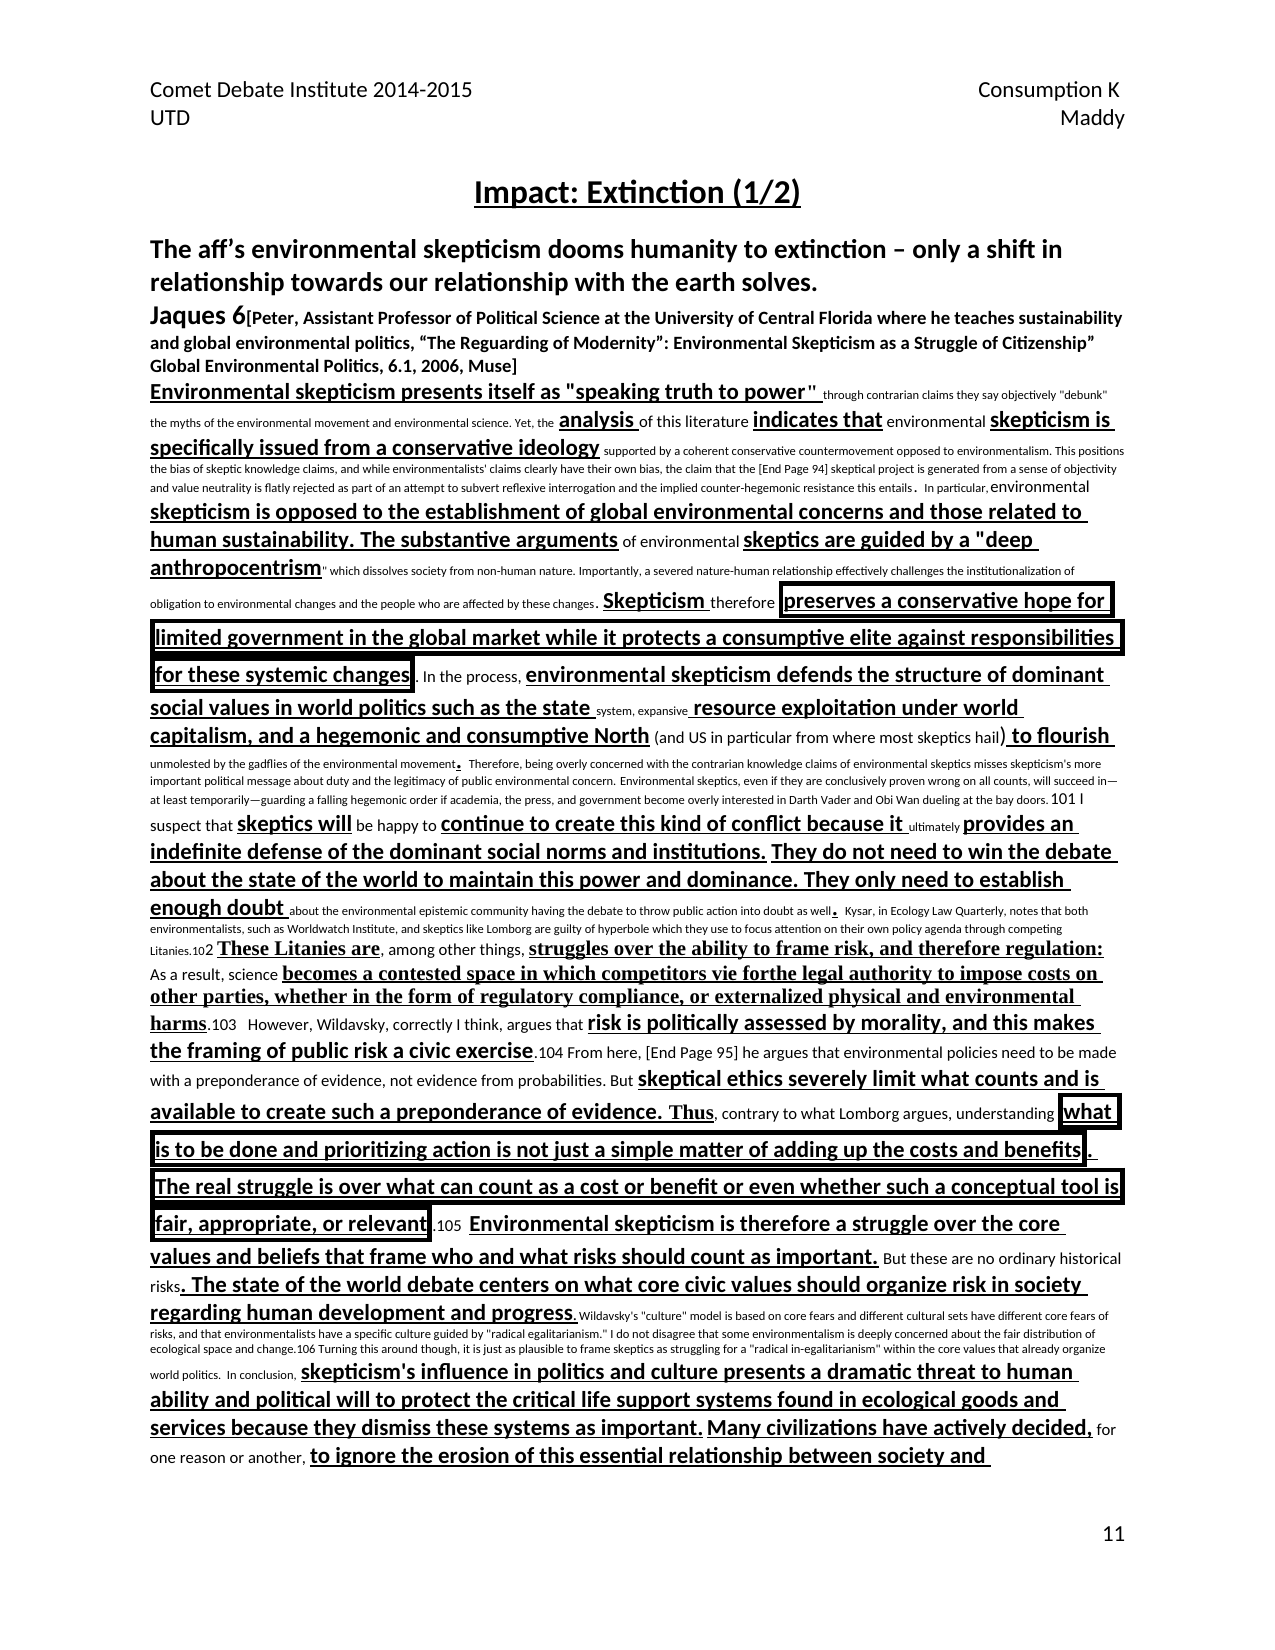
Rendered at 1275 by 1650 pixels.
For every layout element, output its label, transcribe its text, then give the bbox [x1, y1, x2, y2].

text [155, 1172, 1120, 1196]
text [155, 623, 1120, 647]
subtitle Impact: Extinction (1/2) [150, 171, 1125, 212]
text Environmental skepticism presents itself as "speaking truth to power" through contrarian claims they say objectively "debunk" the myths of the environmental movement and environmental science. Yet, the analysis of this literature indicates that environmental skepticism is specifically issued from a conservative ideology supported by a coherent conservative countermovement opposed to environmentalism. This positions the bias of skeptic knowledge claims, and while environmentalists' claims clearly have their own bias, the claim that the [End Page 94] skeptical project is generated from a sense of objectivity and value neutrality is flatly rejected as part of an attempt to subvert reflexive interrogation and the implied counter-hegemonic resistance this entails. In particular, environmental skepticism is opposed to the establishment of global environmental concerns and those related to human sustainability. The substantive arguments of environmental skeptics are guided by a "deep anthropocentrism" which dissolves society from non-human nature. Importantly, a severed nature-human relationship effectively challenges the institutionalization of obligation to environmental changes and the people who are affected by these changes. Skepticism therefore preserves a conservative hope for limited government in the global market while it protects a consumptive elite against responsibilities for these systemic changes. In the process, environmental skepticism defends the structure of dominant social values in world politics such as the state system, expansive resource exploitation under world capitalism, and a hegemonic and consumptive North (and US in particular from where most skeptics hail) to flourish unmolested by the gadflies of the environmental movement. Therefore, being overly concerned with the contrarian knowledge claims of environmental skeptics misses skepticism's more important political message about duty and the legitimacy of public environmental concern. Environmental skeptics, even if they are conclusively proven wrong on all counts, will succeed in—at least temporarily—guarding a falling hegemonic order if academia, the press, and government become overly interested in Darth Vader and Obi Wan dueling at the bay doors.101 I suspect that skeptics will be happy to continue to create this kind of conflict because it ultimately provides an indefinite defense of the dominant social norms and institutions. They do not need to win the debate about the state of the world to maintain this power and dominance. They only need to establish enough doubt about the environmental epistemic community having the debate to throw public action into doubt as well. Kysar, in Ecology Law Quarterly, notes that both environmentalists, such as Worldwatch Institute, and skeptics like Lomborg are guilty of hyperbole which they use to focus attention on their own policy agenda through competing Litanies.102 These Litanies are, among other things, struggles over the ability to frame risk, and therefore regulation: As a result, science becomes a contested space in which competitors vie forthe legal authority to impose costs on other parties, whether in the form of regulatory compliance, or externalized physical and environmental harms.103 However, Wildavsky, correctly I think, argues that risk is politically assessed by morality, and this makes the framing of public risk a civic exercise.104 From here, [End Page 95] he argues that environmental policies need to be made with a preponderance of evidence, not evidence from probabilities. But skeptical ethics severely limit what counts and is available to create such a preponderance of evidence. Thus, contrary to what Lomborg argues, understanding what is to be done and prioritizing action is not just a simple matter of adding up the costs and benefits. The real struggle is over what can count as a cost or benefit or even whether such a conceptual tool is fair, appropriate, or relevant.105 Environmental skepticism is therefore a struggle over the core values and beliefs that frame who and what risks should count as important. But these are no ordinary historical risks. The state of the world debate centers on what core civic values should organize risk in society regarding human development and progress. Wildavsky's "culture" model is based on core fears and different cultural sets have different core fears of risks, and that environmentalists have a specific culture guided by "radical egalitarianism." I do not disagree that some environmentalism is deeply concerned about the fair distribution of ecological space and change.106 Turning this around though, it is just as plausible to frame skeptics as struggling for a "radical in-egalitarianism" within the core values that already organize world politics. In conclusion, skepticism's influence in politics and culture presents a dramatic threat to human ability and political will to protect the critical life support systems found in ecological goods and services because they dismiss these systems as important. Many civilizations have actively decided, for one reason or another, to ignore the erosion of this essential relationship between society and [150, 656, 1125, 1168]
text Jaques 6[Peter, Assistant Professor of Political Science at the University of Central Florida where he teaches sustainability and global environmental politics, “The Reguarding of Modernity”: Environmental Skepticism as a Struggle of Citizenship” Global Environmental Politics, 6.1, 2006, Muse] [150, 298, 1125, 377]
subtitle The aff’s environmental skepticism dooms humanity to extinction – only a shift in relationship towards our relationship with the earth solves. [150, 232, 1125, 298]
